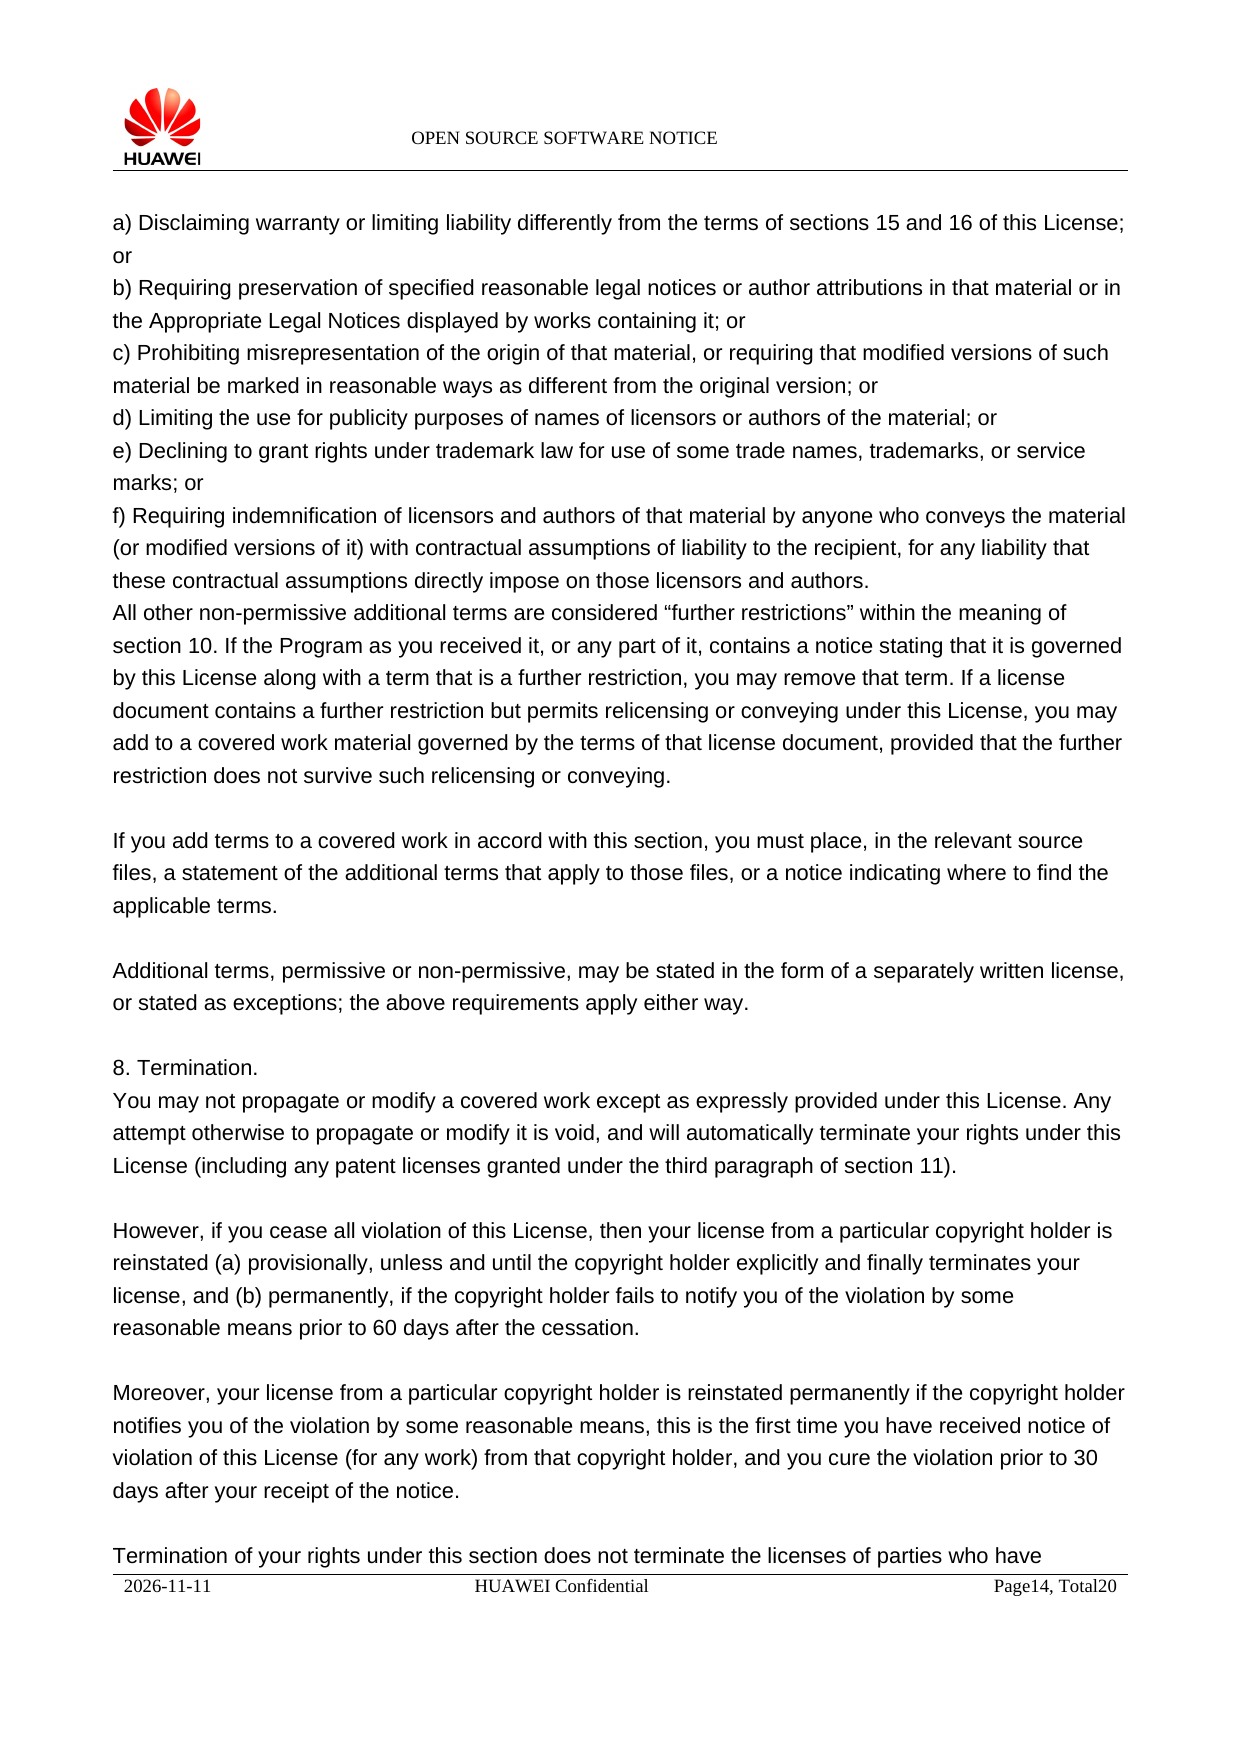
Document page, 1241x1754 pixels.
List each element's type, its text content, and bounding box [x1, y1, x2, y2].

text c) Prohibiting misrepresentation of the origin of that material, or requiring that modified versions of such material be marked in reasonable ways as different from the original version; or [112, 336, 1128, 401]
text e) Declining to grant rights under trademark law for use of some trade names, trademarks, or service marks; or [112, 434, 1128, 499]
text b) Requiring preservation of specified reasonable legal notices or author attributions in that material or in the Appropriate Legal Notices displayed by works containing it; or [112, 271, 1128, 336]
text All other non-permissive additional terms are considered “further restrictions” within the meaning of section 10. If the Program as you received it, or any part of it, contains a notice stating that it is governed by this License along with a term that is a further restriction, you may remove that term. If a license document contains a further restriction but permits relicensing or conveying under this License, you may add to a covered work material governed by the terms of that license document, provided that the further restriction does not survive such relicensing or conveying. [112, 596, 1128, 791]
text If you add terms to a covered work in accord with this section, you must place, in the relevant source files, a statement of the additional terms that apply to those files, or a notice indicating where to find the applicable terms. [112, 824, 1128, 921]
text a) Disclaiming warranty or limiting liability differently from the terms of sections 15 and 16 of this License; or [112, 206, 1128, 271]
text However, if you cease all violation of this License, then your license from a particular copyright holder is reinstated (a) provisionally, unless and until the copyright holder explicitly and finally terminates your license, and (b) permanently, if the copyright holder fails to notify you of the violation by some reasonable means prior to 60 days after the cessation. [112, 1214, 1128, 1344]
text d) Limiting the use for publicity purposes of names of licensors or authors of the material; or [112, 401, 1128, 434]
text 8. Termination. [112, 1051, 1128, 1084]
text Moreover, your license from a particular copyright holder is reinstated permanently if the copyright holder notifies you of the violation by some reasonable means, this is the first time you have received notice of violation of this License (for any work) from that copyright holder, and you cure the violation prior to 30 days after your receipt of the notice. [112, 1376, 1128, 1506]
text You may not propagate or modify a covered work except as expressly provided under this License. Any attempt otherwise to propagate or modify it is void, and will automatically terminate your rights under this License (including any patent licenses granted under the third paragraph of section 11). [112, 1084, 1128, 1181]
picture [124, 88, 201, 165]
text Additional terms, permissive or non-permissive, may be stated in the form of a separately written license, or stated as exceptions; the above requirements apply either way. [112, 954, 1128, 1019]
text f) Requiring indemnification of licensors and authors of that material by anyone who conveys the material (or modified versions of it) with contractual assumptions of liability to the recipient, for any liability that these contractual assumptions directly impose on those licensors and authors. [112, 499, 1128, 596]
